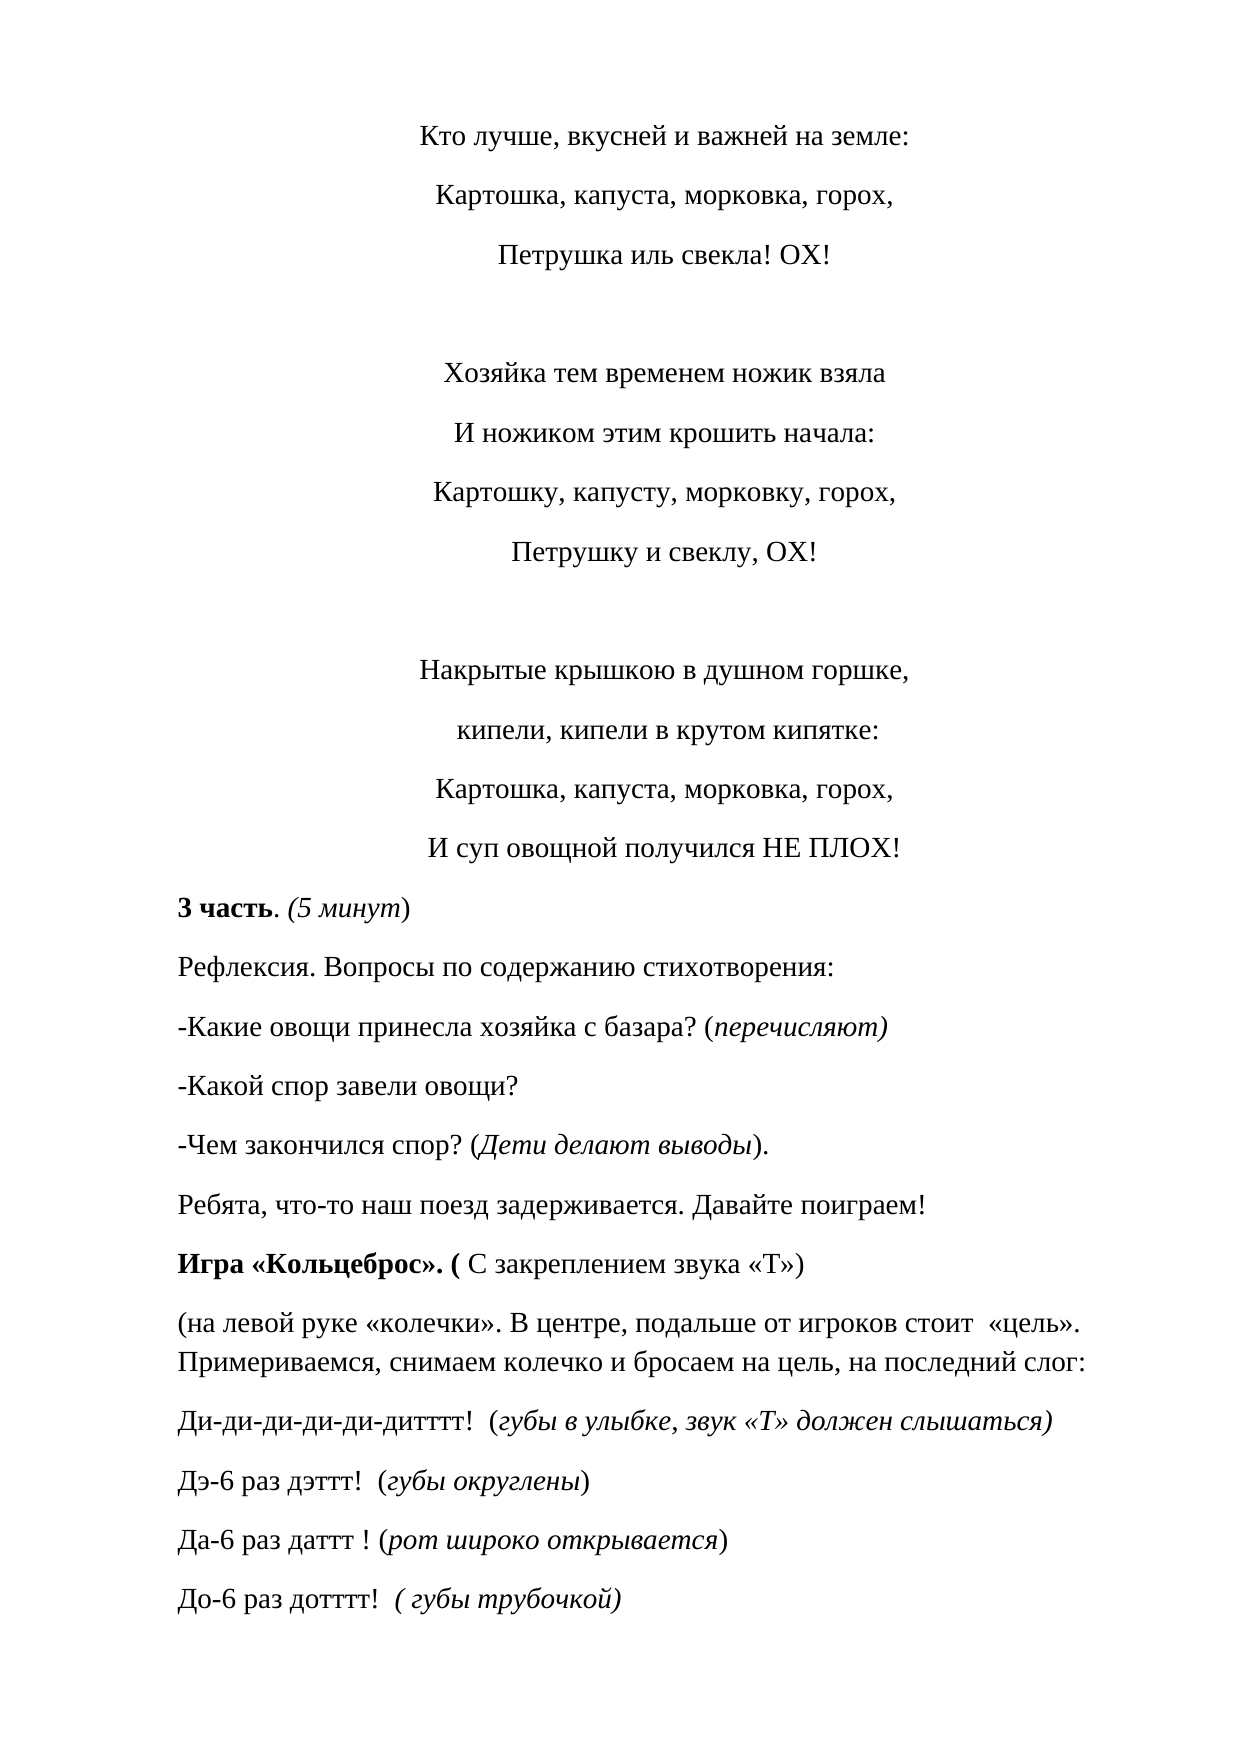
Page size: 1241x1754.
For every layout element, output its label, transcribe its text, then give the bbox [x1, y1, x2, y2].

text Петрушка иль свекла! ОХ! [177, 237, 1152, 270]
text 3 часть. (5 минут) [177, 890, 1152, 923]
text Картошка, капуста, морковка, горох, [177, 177, 1152, 211]
text Да-6 раз даттт ! (рот широко открывается) [177, 1522, 1152, 1556]
text Хозяйка тем временем ножик взяла [177, 356, 1152, 389]
text Петрушку и свеклу, ОХ! [177, 534, 1152, 567]
text И суп овощной получился НЕ ПЛОХ! [177, 831, 1152, 864]
text Игра «Кольцеброс». ( С закреплением звука «Т») [177, 1246, 1152, 1280]
text Накрытые крышкою в душном горшке, [177, 652, 1152, 686]
text Дэ-6 раз дэттт! (губы округлены) [177, 1463, 1152, 1496]
text Ди-ди-ди-ди-ди-дитттт! (губы в улыбке, звук «Т» должен слышаться) [177, 1403, 1152, 1437]
text И ножиком этим крошить начала: [177, 415, 1152, 448]
text До-6 раз дотттт! ( губы трубочкой) [177, 1582, 1152, 1615]
text Картошка, капуста, морковка, горох, [177, 771, 1152, 805]
text кипели, кипели в крутом кипятке: [177, 712, 1152, 745]
text Рефлексия. Вопросы по содержанию стихотворения: [177, 949, 1152, 983]
text Кто лучше, вкусней и важней на земле: [177, 118, 1152, 152]
text Ребята, что-то наш поезд задерживается. Давайте поиграем! [177, 1187, 1152, 1220]
text Картошку, капусту, морковку, горох, [177, 474, 1152, 508]
text -Чем закончился спор? (Дети делают выводы). [177, 1127, 1152, 1161]
text -Какой спор завели овощи? [177, 1068, 1152, 1102]
text -Какие овощи принесла хозяйка с базара? (перечисляют) [177, 1009, 1152, 1042]
text (на левой руке «колечки». В центре, подальше от игроков стоит «цель». Примериваемся, снимаем колечко и бросаем на цель, на последний слог: [177, 1306, 1152, 1378]
